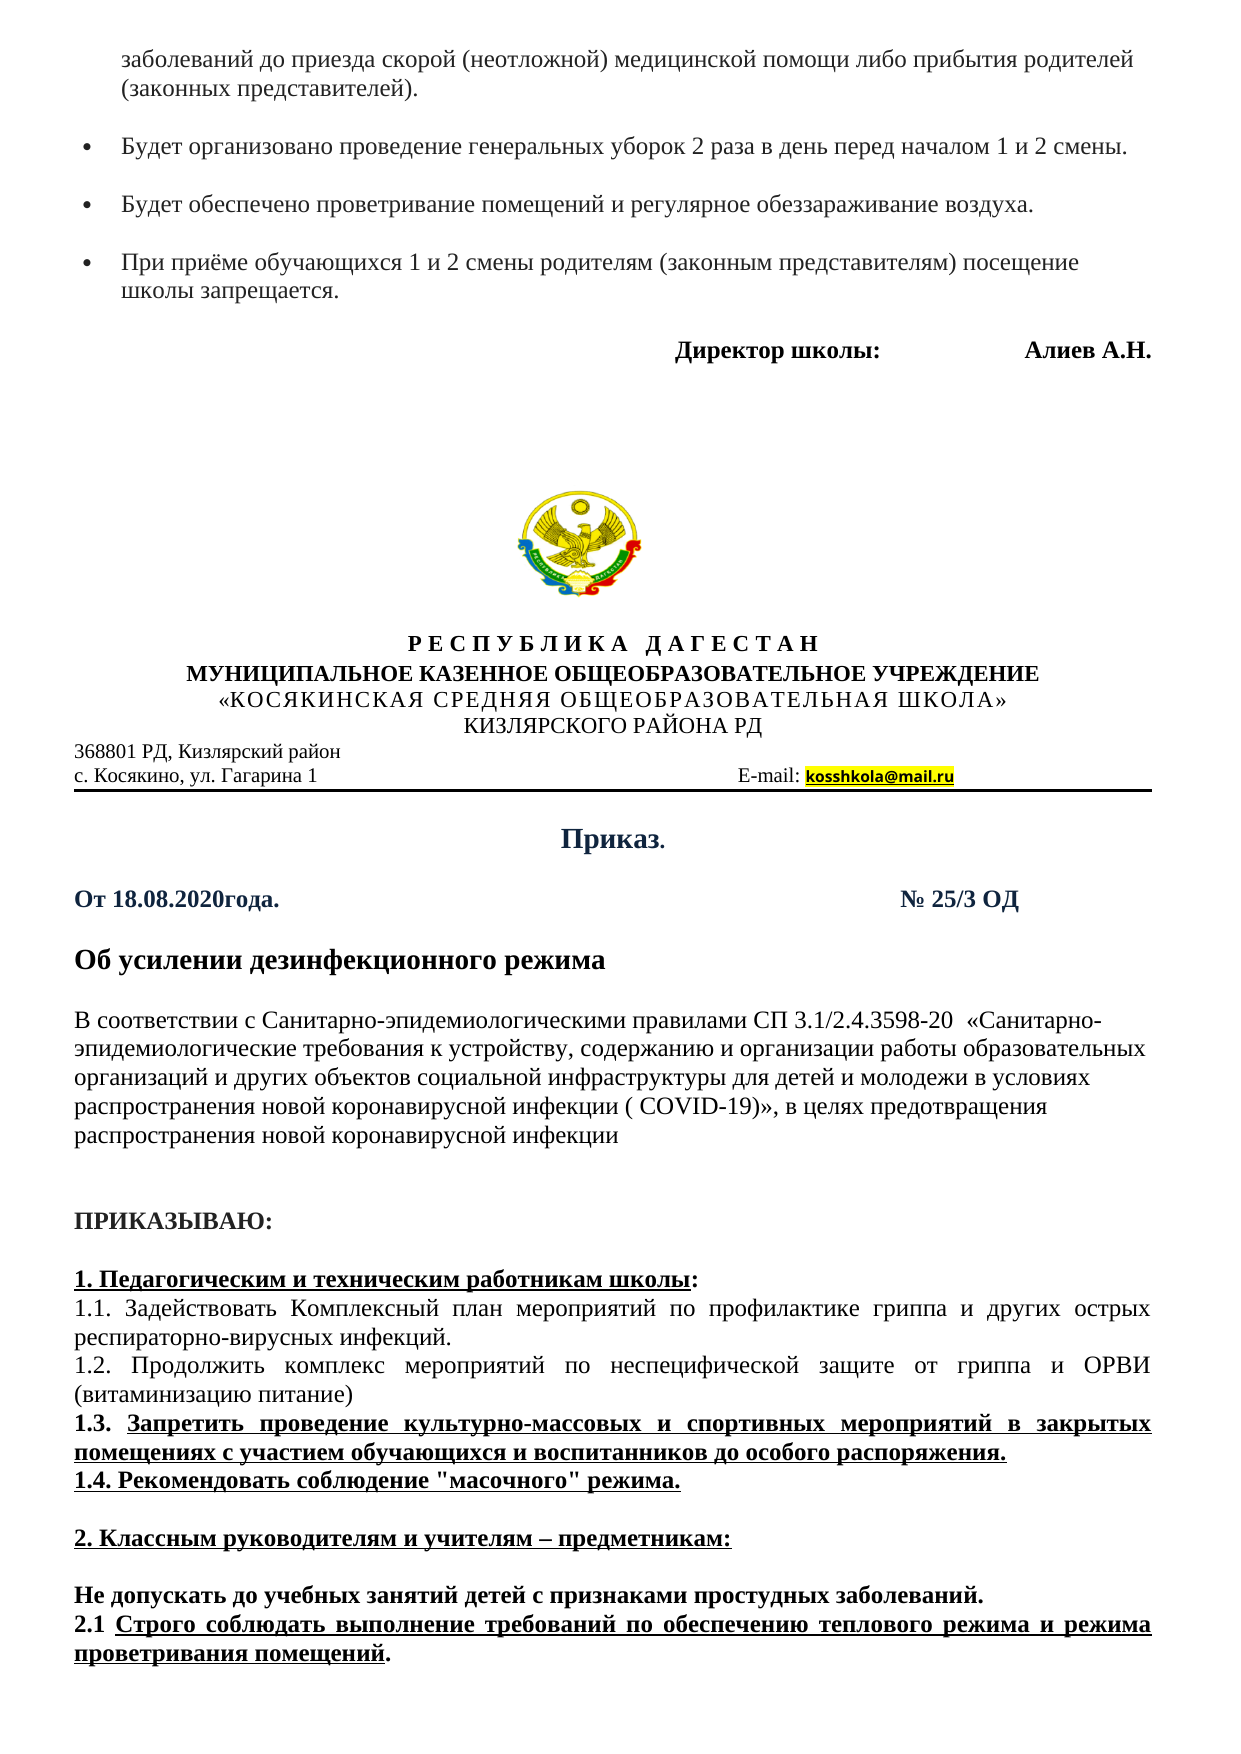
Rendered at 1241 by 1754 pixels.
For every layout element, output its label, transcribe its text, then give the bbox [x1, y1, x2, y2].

text 1.4. Рекомендовать соблюдение "масочного" режима. [74, 1466, 1152, 1494]
text От 18.08.2020года. № 25/3 ОД [74, 884, 1152, 913]
picture [511, 485, 646, 601]
list Будет организовано проведение генеральных уборок 2 раза в день перед началом 1 и 2 смены. [83, 131, 1152, 160]
text «КОСЯКИНСКАЯ СРЕДНЯЯ ОБЩЕОБРАЗОВАТЕЛЬНАЯ ШКОЛА» [74, 686, 1152, 712]
text Директор школы: Алиев А.Н. [149, 333, 1152, 365]
text 1.3. Запретить проведение культурно-массовых и спортивных мероприятий в закрытых помещениях с участием обучающихся и воспитанников до особого распоряжения. [74, 1408, 1152, 1466]
text 1.2. Продолжить комплекс мероприятий по неспецифической защите от гриппа и ОРВИ (витаминизацию питание) [74, 1351, 1152, 1408]
text Приказ. [74, 821, 1152, 855]
text c. Косякино, ул. Гагарина 1 Е-mail: kosshkola@mail.ru [74, 763, 1152, 789]
text 2.1 Строго соблюдать выполнение требований по обеспечению теплового режима и режима проветривания помещений. [74, 1609, 1152, 1667]
text Об усилении дезинфекционного режима [74, 942, 1152, 976]
text 1.1. Задействовать Комплексный план мероприятий по профилактике гриппа и других острых респираторно-вирусных инфекций. [74, 1293, 1152, 1351]
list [83, 44, 1152, 102]
text МУНИЦИПАЛЬНОЕ КАЗЕННОЕ ОБЩЕОБРАЗОВАТЕЛЬНОЕ УЧРЕЖДЕНИЕ [74, 660, 1152, 686]
text Не допускать до учебных занятий детей с признаками простудных заболеваний. [74, 1581, 1152, 1609]
text 368801 РД, Кизлярский район [74, 739, 1152, 763]
text В соответствии с Санитарно-эпидемиологическими правилами СП 3.1/2.4.3598-20 «Санитарно- эпидемиологические требования к устройству, содержанию и организации работы образовательных организаций и других объектов социальной инфраструктуры для детей и молодежи в условиях распространения новой коронавирусной инфекции ( COVID-19)», в целях предотвращения распространения новой коронавирусной инфекции [74, 1005, 1152, 1148]
text 2. Классным руководителям и учителям – предметникам: [74, 1523, 1152, 1552]
list При приёме обучающихся 1 и 2 смены родителям (законным представителям) посещение школы запрещается. [83, 247, 1152, 304]
text 1. Педагогическим и техническим работникам школы: [74, 1264, 1152, 1293]
text РЕСПУБЛИКА ДАГЕСТАН [74, 629, 1152, 656]
text КИЗЛЯРСКОГО РАЙОНА РД [74, 712, 1152, 739]
text ПРИКАЗЫВАЮ: [74, 1206, 1152, 1235]
list Будет обеспечено проветривание помещений и регулярное обеззараживание воздуха. [83, 189, 1152, 218]
